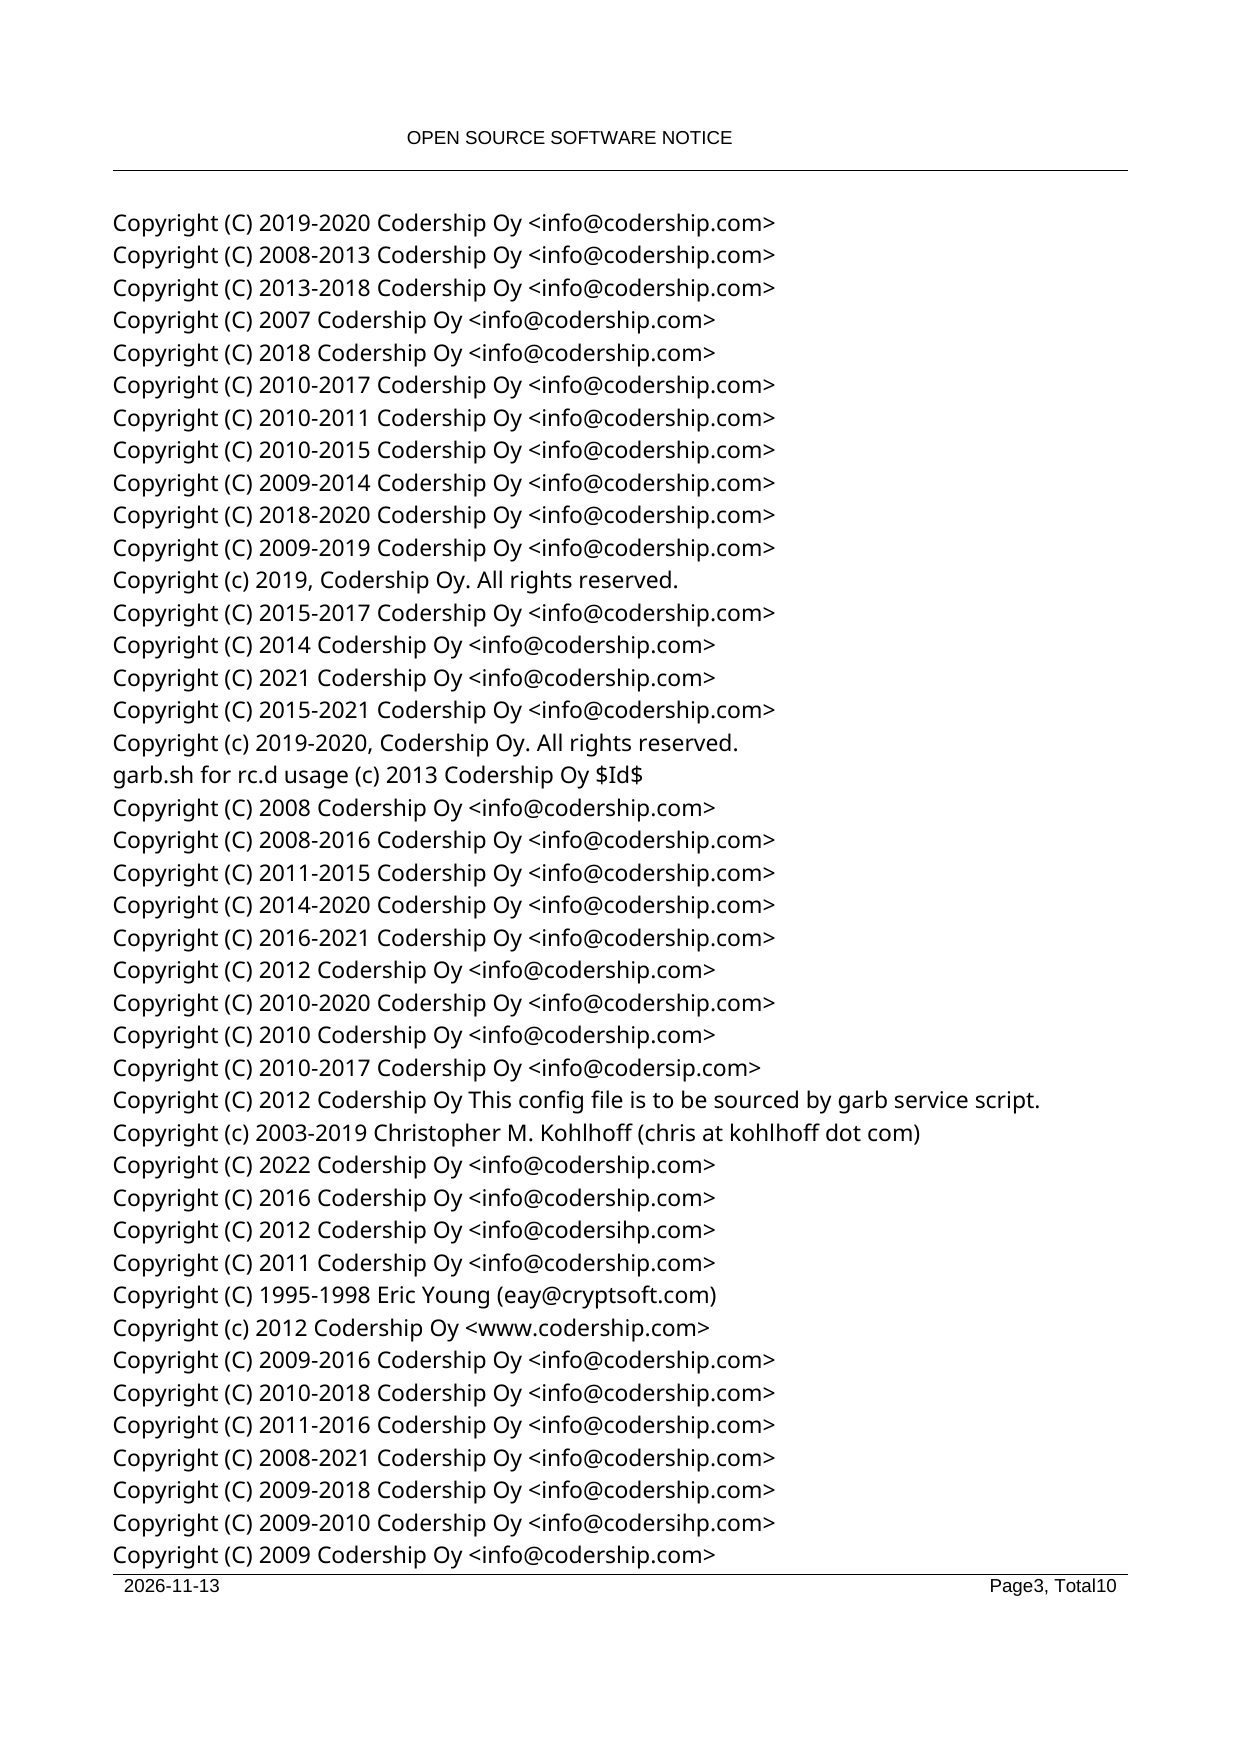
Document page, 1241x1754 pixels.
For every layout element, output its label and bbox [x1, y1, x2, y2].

text [112, 206, 1128, 1571]
